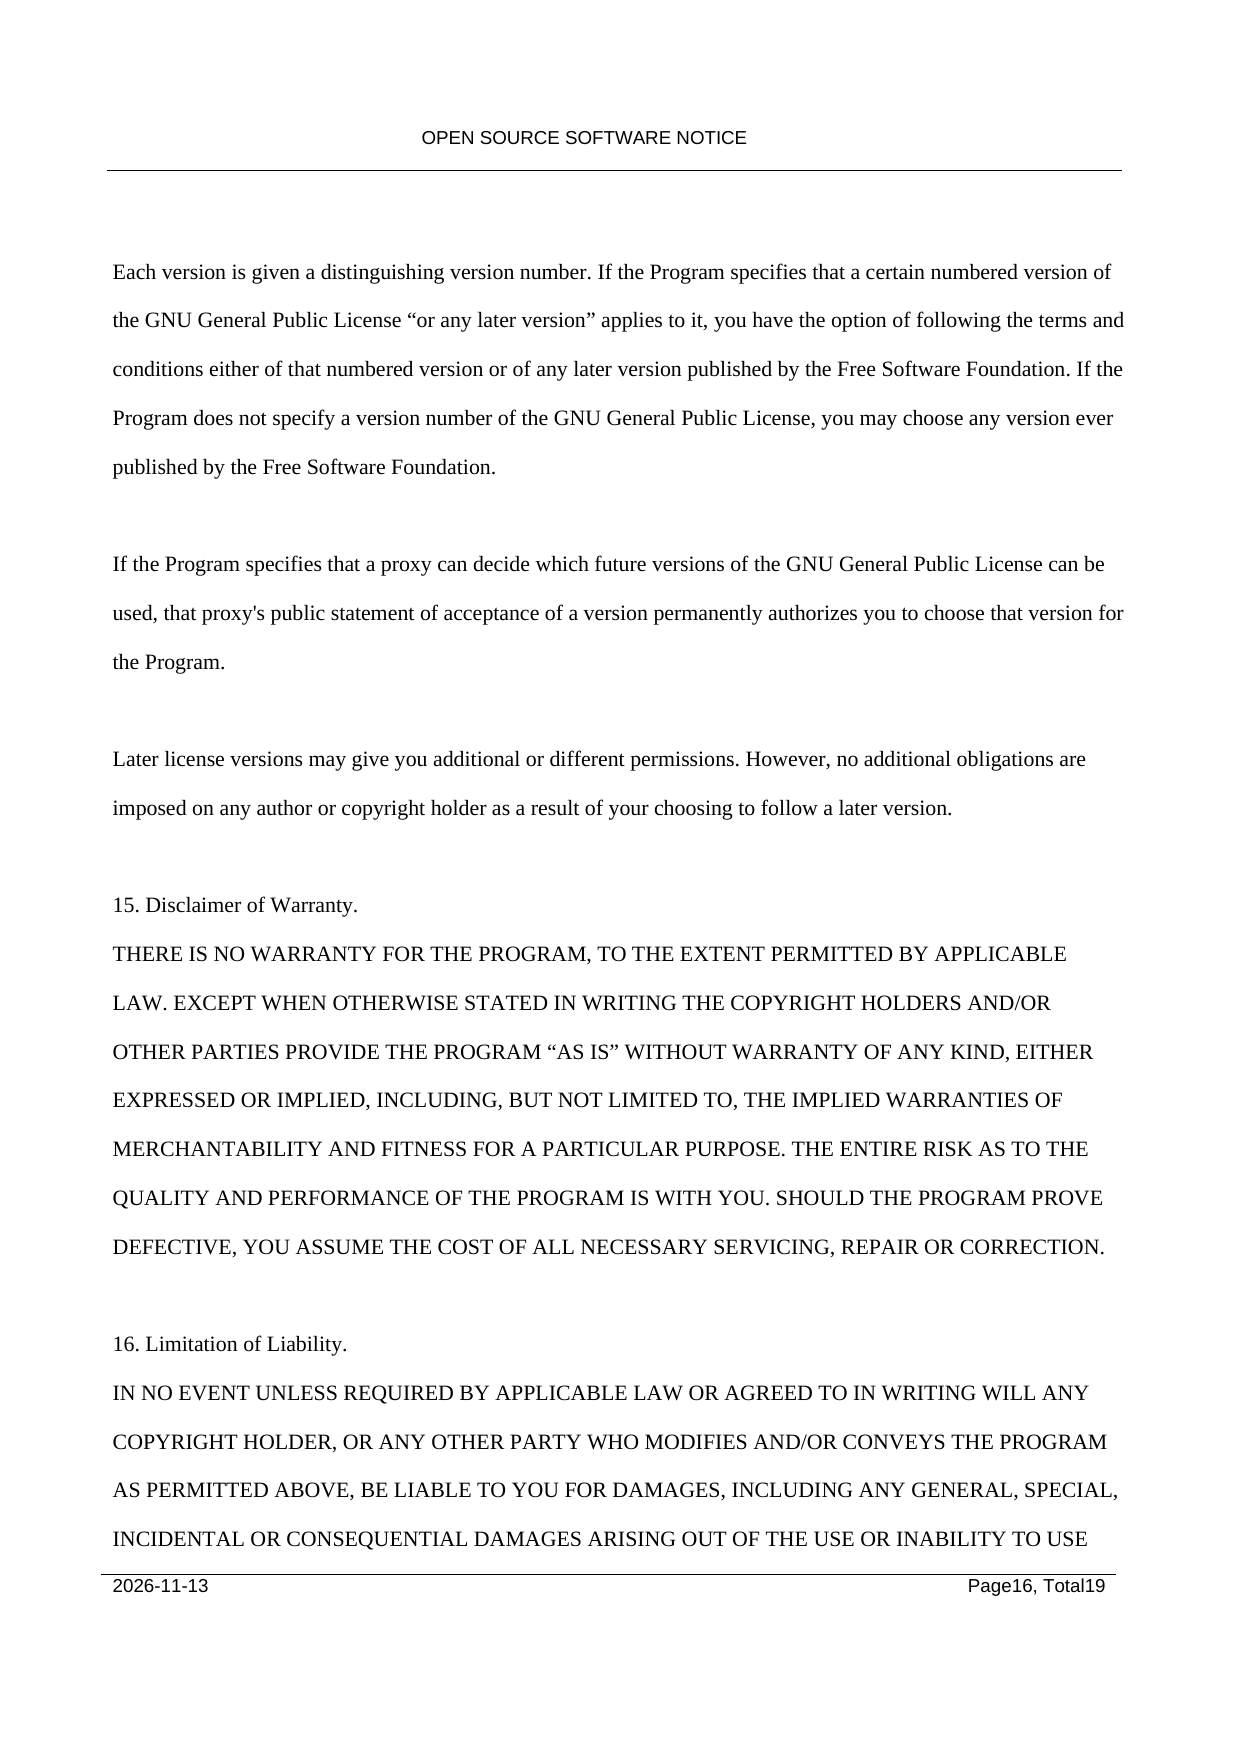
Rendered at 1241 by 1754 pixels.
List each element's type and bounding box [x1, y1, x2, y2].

text [112, 206, 1128, 1555]
